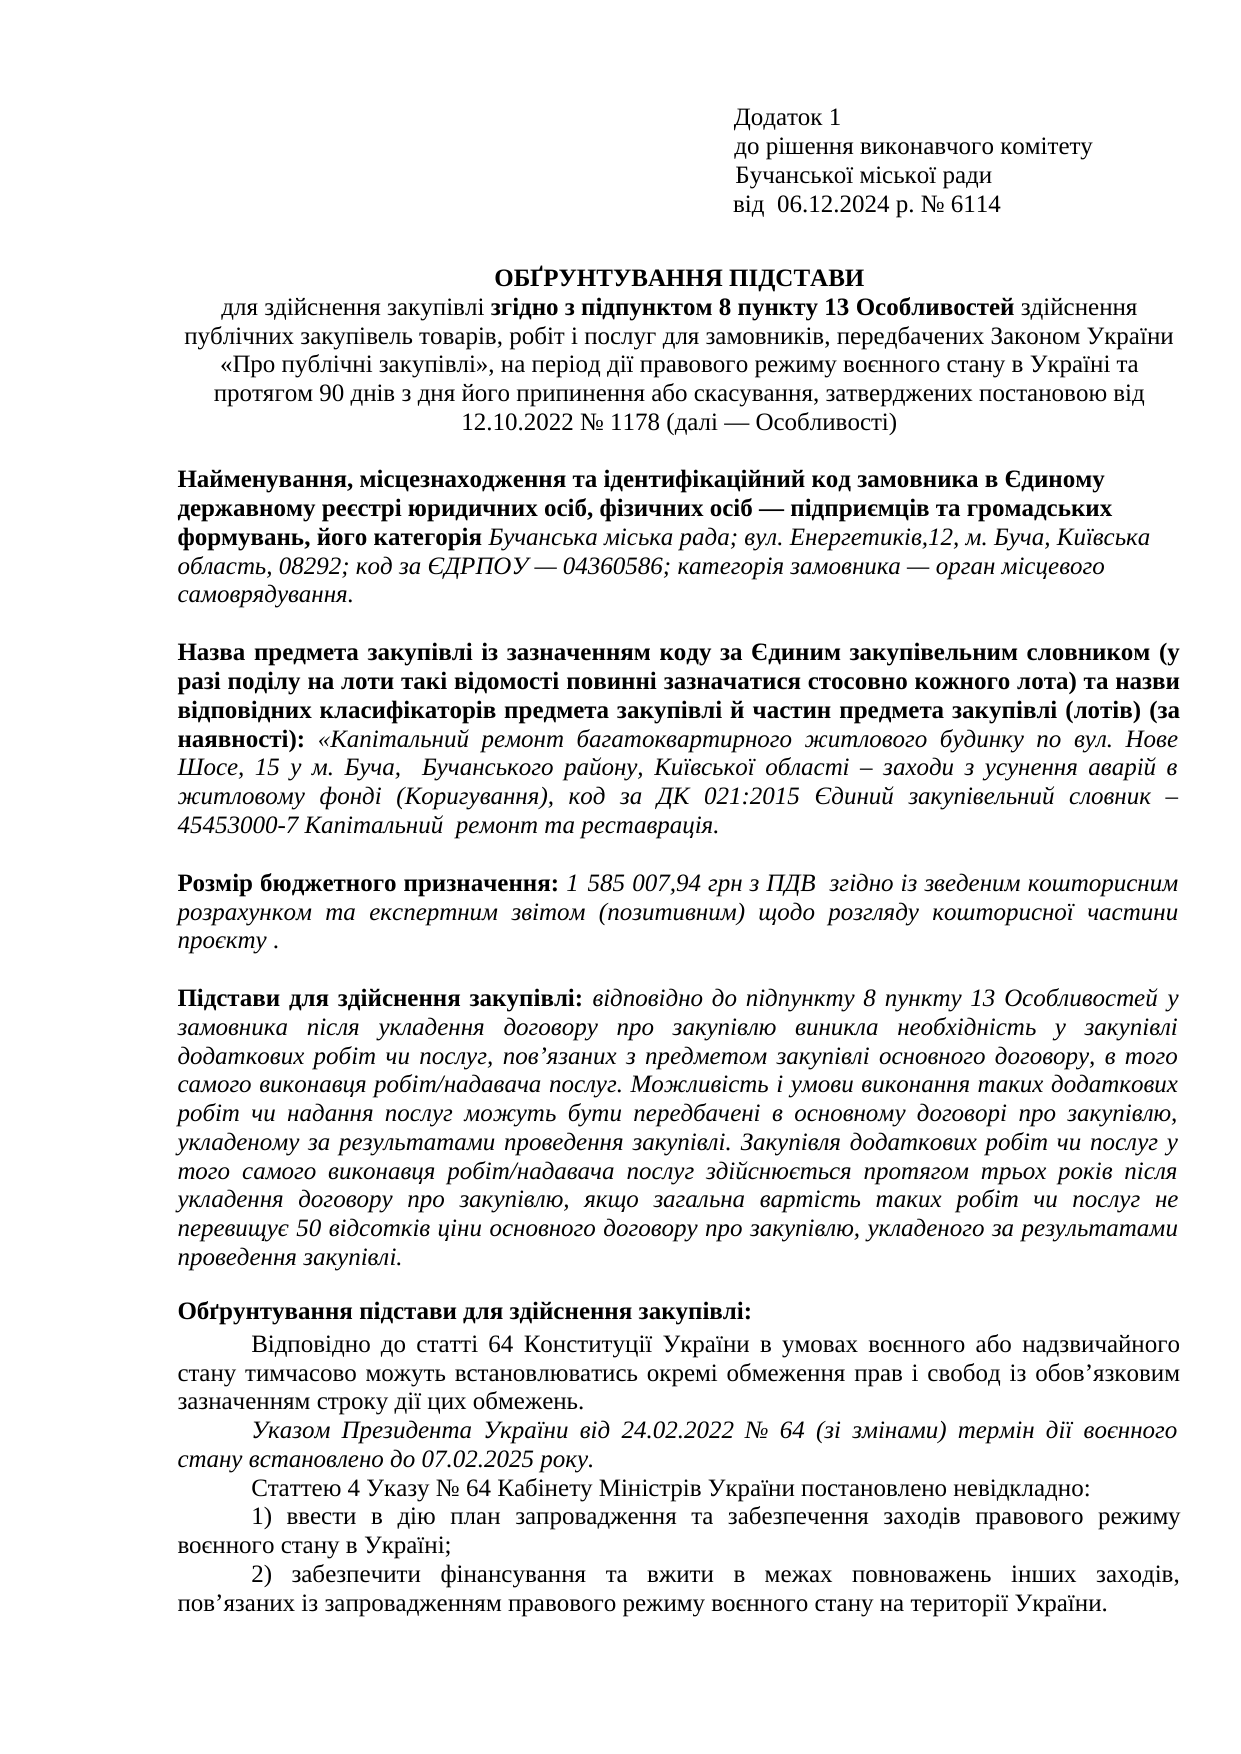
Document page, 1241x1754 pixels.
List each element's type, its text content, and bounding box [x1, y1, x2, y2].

text Обґрунтування підстави для здійснення закупівлі: [177, 1296, 1181, 1324]
text Бучанської міської ради [177, 160, 1181, 189]
text Назва предмета закупівлі із зазначенням коду за Єдиним закупівельним словником (у разі поділу на лоти такі відомості повинні зазначатися стосовно кожного лота) та назви відповідних класифікаторів предмета закупівлі й частин предмета закупівлі (лотів) (за наявності): «Капітальний ремонт багатоквартирного житлового будинку по вул. Нове Шосе, 15 у м. Буча, Бучанського району, Київської області – заходи з усунення аварій в житловому фонді (Коригування), код за ДК 021:2015 Єдиний закупівельний словник – 45453000-7 Капітальний ремонт та реставрація. [177, 637, 1181, 839]
text для здійснення закупівлі згідно з підпунктом 8 пункту 13 Особливостей здійснення публічних закупівель товарів, робіт і послуг для замовників, передбачених Законом України «Про публічні закупівлі», на період дії правового режиму воєнного стану в Україні та протягом 90 днів з дня його припинення або скасування, затверджених постановою від 12.10.2022 № 1178 (далі — Особливості) [177, 292, 1181, 436]
text 1) ввести в дію план запровадження та забезпечення заходів правового режиму воєнного стану в Україні; [177, 1501, 1181, 1559]
text Відповідно до статті 64 Конституції України в умовах воєнного або надзвичайного стану тимчасово можуть встановлюватись окремі обмеження прав і свобод із обов’язковим зазначенням строку дії цих обмежень. [177, 1329, 1181, 1415]
text від 06.12.2024 р. № 6114 [177, 189, 1181, 217]
text Додаток 1 [177, 102, 1181, 131]
text Указом Президента України від 24.02.2022 № 64 (зі змінами) термін дії воєнного стану встановлено до 07.02.2025 року. [177, 1415, 1181, 1473]
text Підстави для здійснення закупівлі: відповідно до підпункту 8 пункту 13 Особливостей у замовника після укладення договору про закупівлю виникла необхідність у закупівлі додаткових робіт чи послуг, пов’язаних з предметом закупівлі основного договору, в того самого виконавця робіт/надавача послуг. Можливість і умови виконання таких додаткових робіт чи надання послуг можуть бути передбачені в основному договорі про закупівлю, укладеному за результатами проведення закупівлі. Закупівля додаткових робіт чи послуг у того самого виконавця робіт/надавача послуг здійснюється протягом трьох років після укладення договору про закупівлю, якщо загальна вартість таких робіт чи послуг не перевищує 50 відсотків ціни основного договору про закупівлю, укладеного за результатами проведення закупівлі. [177, 983, 1181, 1271]
text ОБҐРУНТУВАННЯ ПІДСТАВИ [177, 263, 1181, 292]
text 2) забезпечити фінансування та вжити в межах повноважень інших заходів, пов’язаних із запровадженням правового режиму воєнного стану на території України. [177, 1559, 1181, 1616]
text Найменування, місцезнаходження та ідентифікаційний код замовника в Єдиному державному реєстрі юридичних осіб, фізичних осіб — підприємців та громадських формувань, його категорія Бучанська міська рада; вул. Енергетиків,12, м. Буча, Київська область, 08292; код за ЄДРПОУ — 04360586; категорія замовника — орган місцевого самоврядування. [177, 464, 1181, 608]
text до рішення виконавчого комітету [177, 131, 1181, 160]
text Статтею 4 Указу № 64 Кабінету Міністрів України постановлено невідкладно: [177, 1473, 1181, 1501]
text Розмір бюджетного призначення: 1 585 007,94 грн з ПДВ згідно із зведеним кошторисним розрахунком та експертним звітом (позитивним) щодо розгляду кошторисної частини проєкту . [177, 868, 1181, 954]
